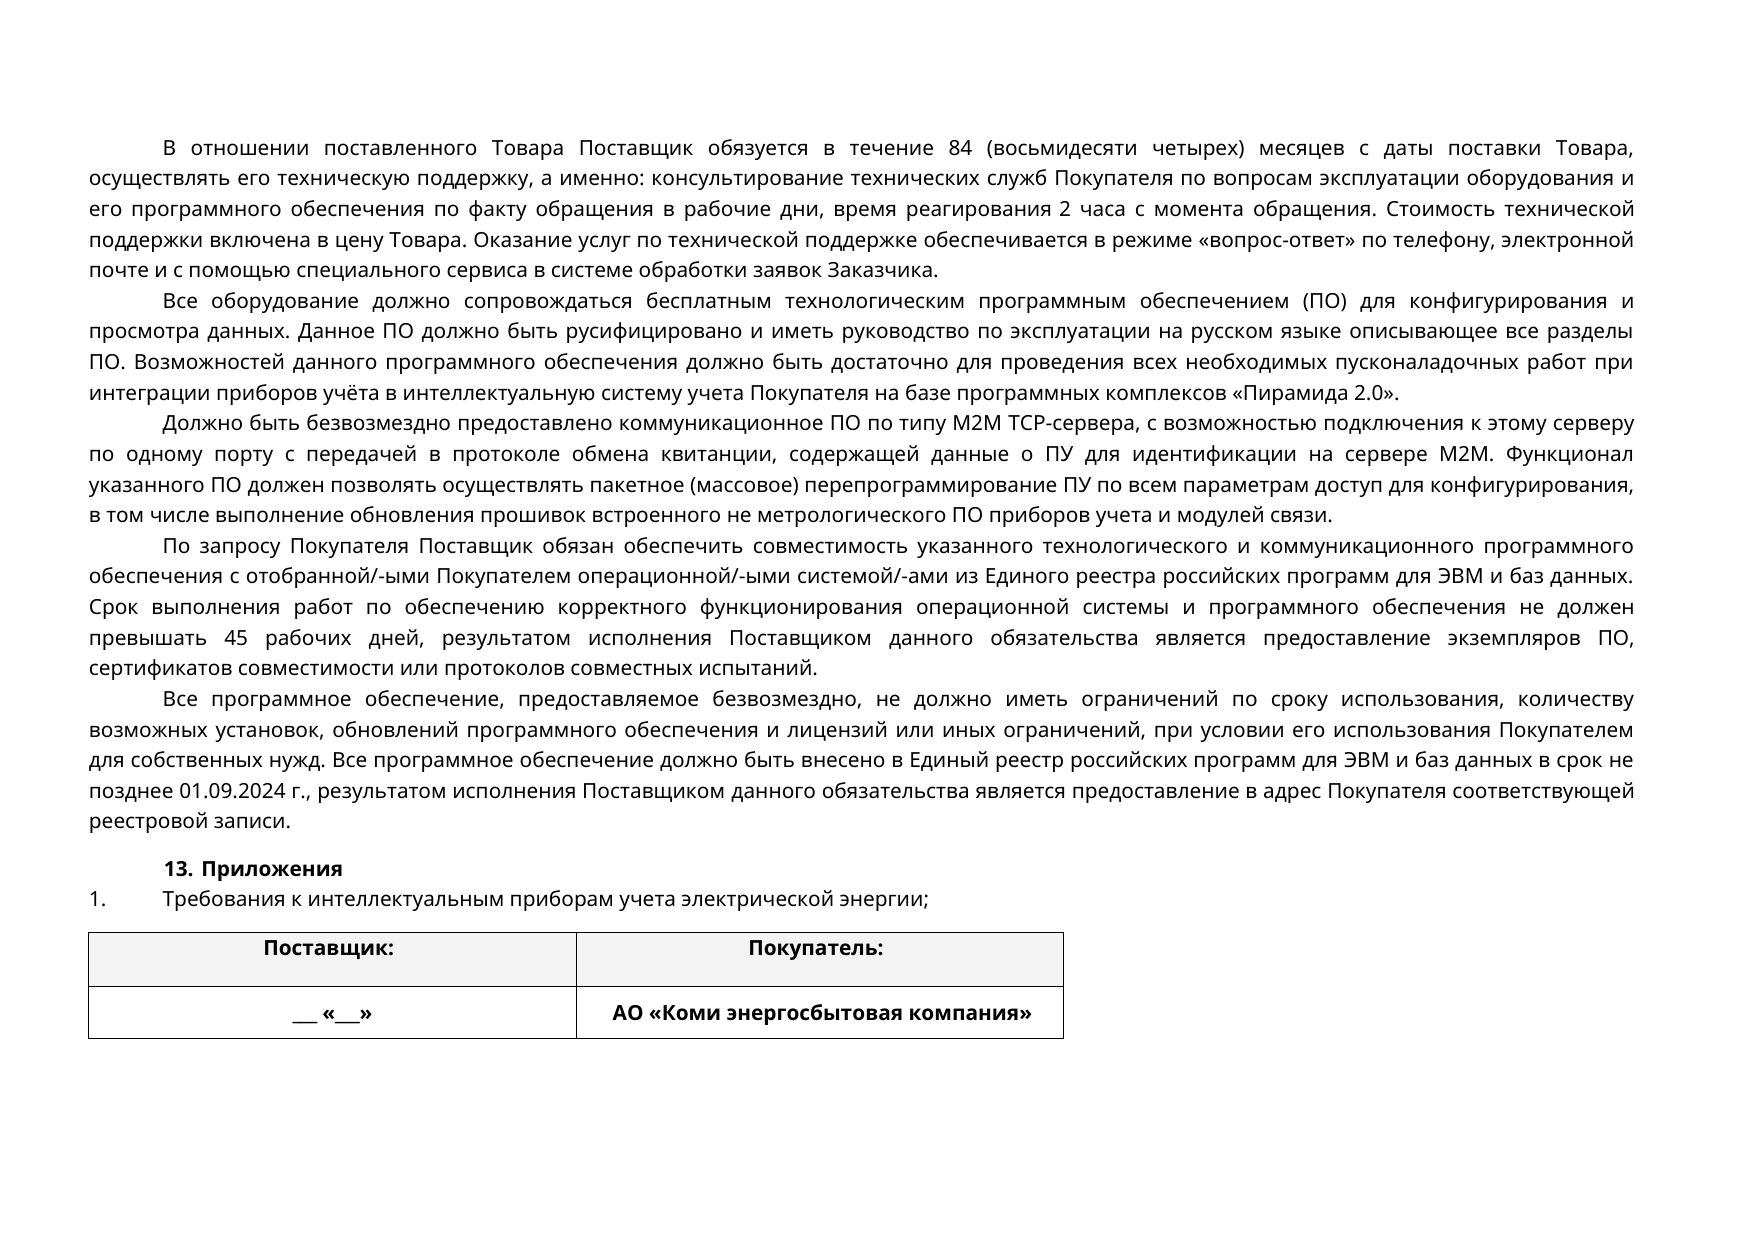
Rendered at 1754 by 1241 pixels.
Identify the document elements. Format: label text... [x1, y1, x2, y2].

text Должно быть безвозмездно предоставлено коммуникационное ПО по типу M2M TCP-сервера, с возможностью подключения к этому серверу по одному порту с передачей в протоколе обмена квитанции, содержащей данные о ПУ для идентификации на сервере М2М. Функционал указанного ПО должен позволять осуществлять пакетное (массовое) перепрограммирование ПУ по всем параметрам доступ для конфигурирования, в том числе выполнение обновления прошивок встроенного не метрологического ПО приборов учета и модулей связи. [89, 408, 1636, 529]
list Требования к интеллектуальным приборам учета электрической энергии; [89, 884, 1636, 913]
text В отношении поставленного Товара Поставщик обязуется в течение 84 (восьмидесяти четырех) месяцев с даты поставки Товара, осуществлять его техническую поддержку, а именно: консультирование технических служб Покупателя по вопросам эксплуатации оборудования и его программного обеспечения по факту обращения в рабочие дни, время реагирования 2 часа с момента обращения. Стоимость технической поддержки включена в цену Товара. Оказание услуг по технической поддержке обеспечивается в режиме «вопрос-ответ» по телефону, электронной почте и с помощью специального сервиса в системе обработки заявок Заказчика. [89, 133, 1636, 284]
text Все оборудование должно сопровождаться бесплатным технологическим программным обеспечением (ПО) для конфигурирования и просмотра данных. Данное ПО должно быть русифицировано и иметь руководство по эксплуатации на русском языке описывающее все разделы ПО. Возможностей данного программного обеспечения должно быть достаточно для проведения всех необходимых пусконаладочных работ при интеграции приборов учёта в интеллектуальную систему учета Покупателя на базе программных комплексов «Пирамида 2.0». [89, 286, 1636, 406]
text Все программное обеспечение, предоставляемое безвозмездно, не должно иметь ограничений по сроку использования, количеству возможных установок, обновлений программного обеспечения и лицензий или иных ограничений, при условии его использования Покупателем для собственных нужд. Все программное обеспечение должно быть внесено в Единый реестр российских программ для ЭВМ и баз данных в срок не позднее 01.09.2024 г., результатом исполнения Поставщиком данного обязательства является предоставление в адрес Покупателя соответствующей реестровой записи. [89, 684, 1636, 835]
table_cell АО «Коми энергосбытовая компания» [577, 987, 1063, 1038]
table_cell ___ «___» [89, 987, 576, 1038]
table_header Поставщик: [89, 933, 576, 986]
list Приложения [164, 854, 1636, 882]
text По запросу Покупателя Поставщик обязан обеспечить совместимость указанного технологического и коммуникационного программного обеспечения с отобранной/-ыми Покупателем операционной/-ыми системой/-ами из Единого реестра российских программ для ЭВМ и баз данных. Срок выполнения работ по обеспечению корректного функционирования операционной системы и программного обеспечения не должен превышать 45 рабочих дней, результатом исполнения Поставщиком данного обязательства является предоставление экземпляров ПО, сертификатов совместимости или протоколов совместных испытаний. [89, 531, 1636, 682]
table_header Покупатель: [577, 933, 1063, 986]
